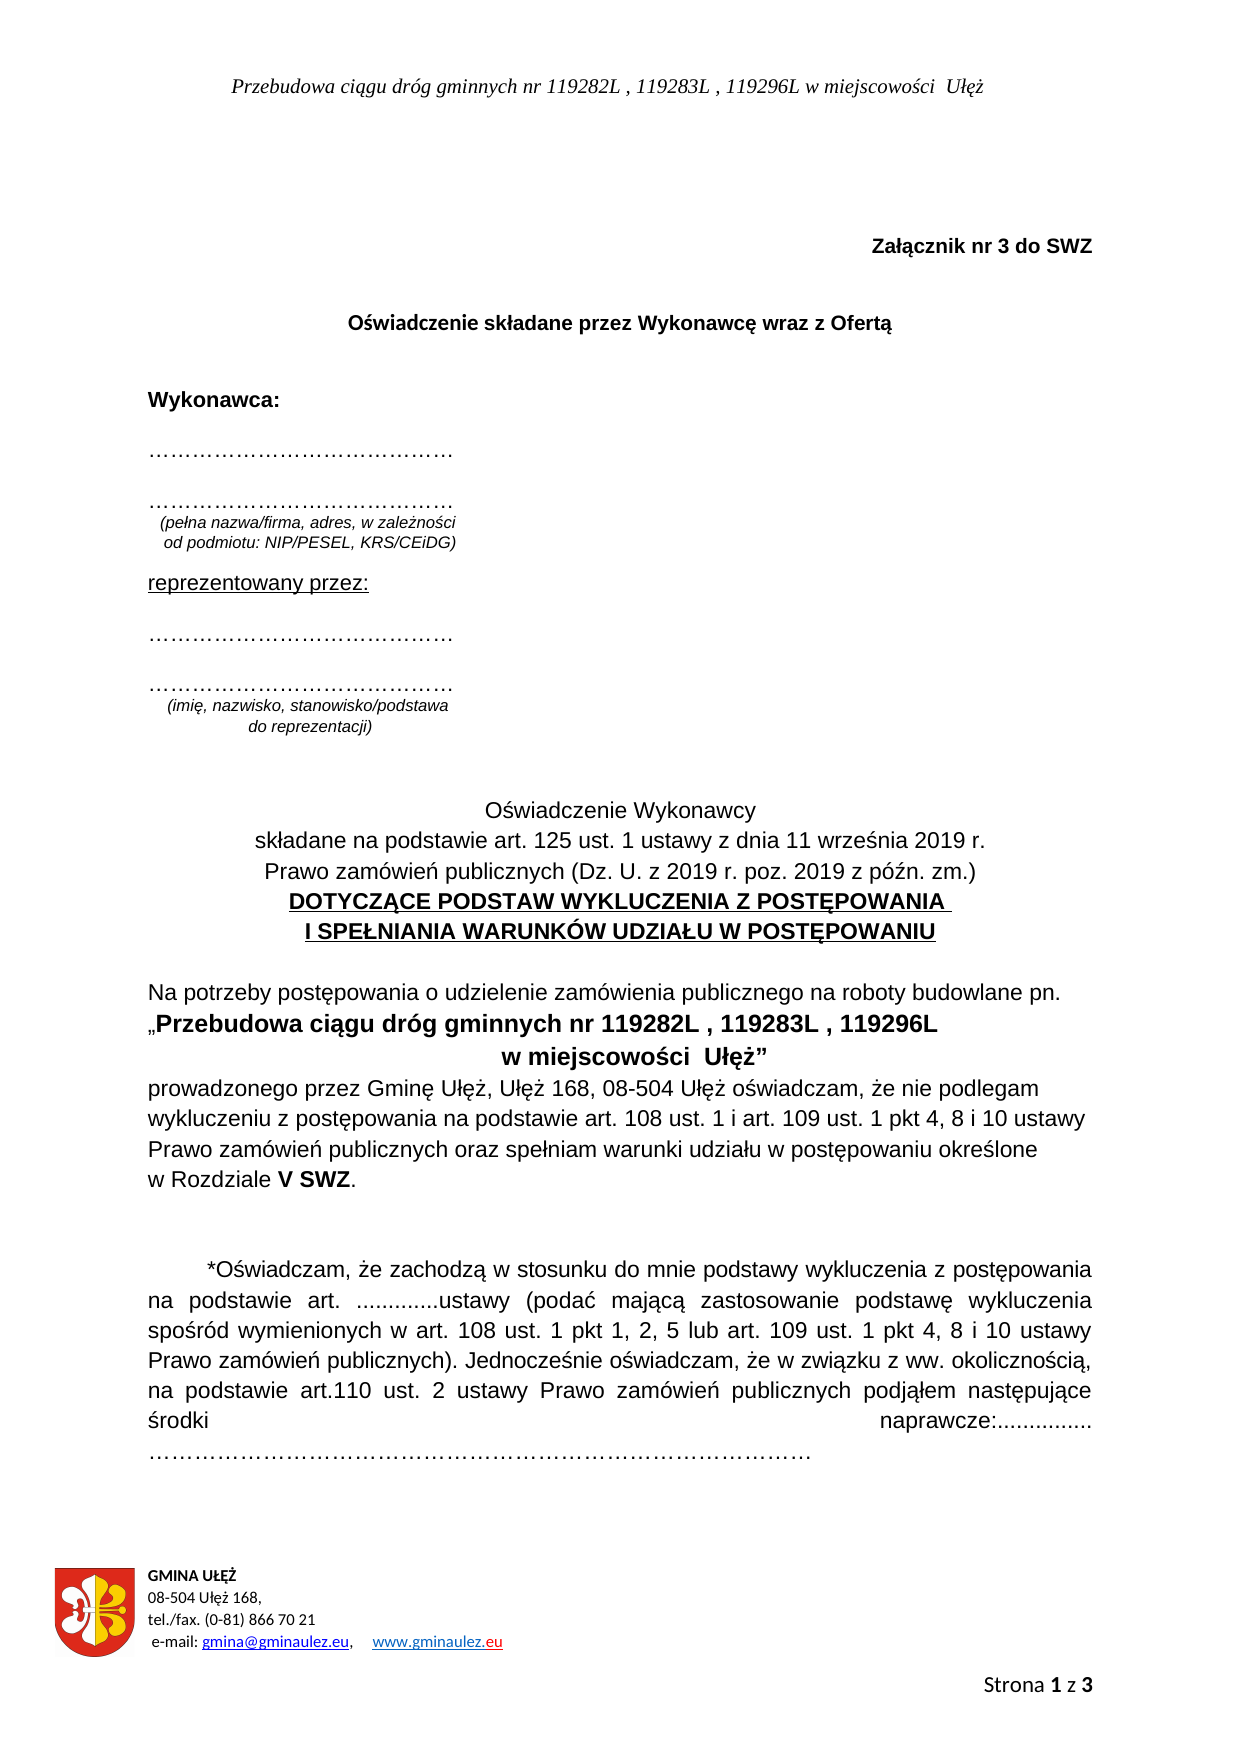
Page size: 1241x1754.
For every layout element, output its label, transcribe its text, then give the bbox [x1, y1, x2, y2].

text (pełna nazwa/firma, adres, w zależności od podmiotu: NIP/PESEL, KRS/CEiDG) [148, 513, 472, 552]
text …………………………………… [148, 671, 472, 696]
text Oświadczenie składane przez Wykonawcę wraz z Ofertą [148, 308, 1092, 336]
text (imię, nazwisko, stanowisko/podstawa do reprezentacji) [148, 696, 472, 736]
text DOTYCZĄCE PODSTAW WYKLUCZENIA Z POSTĘPOWANIA I SPEŁNIANIA WARUNKÓW UDZIAŁU W POSTĘPOWANIU [148, 888, 1092, 944]
text Na potrzeby postępowania o udzielenie zamówienia publicznego na roboty budowlane pn. „Przebudowa ciągu dróg gminnych nr 119282L , 119283L , 119296L w miejscowości Ułęż” [148, 978, 1092, 1071]
text Załącznik nr 3 do SWZ [738, 234, 1092, 258]
text składane na podstawie art. 125 ust. 1 ustawy z dnia 11 września 2019 r. [148, 827, 1092, 854]
text Prawo zamówień publicznych (Dz. U. z 2019 r. poz. 2019 z późn. zm.) [148, 858, 1092, 884]
text Wykonawca: [148, 387, 1092, 412]
text …………………………………… [148, 488, 472, 513]
text …………………………………… [148, 437, 472, 462]
picture [54, 1568, 135, 1657]
text reprezentowany przez: [148, 570, 1092, 595]
text *Oświadczam, że zachodzą w stosunku do mnie podstawy wykluczenia z postępowania na podstawie art. .............ustawy (podać mającą zastosowanie podstawę wykluczenia spośród wymienionych w art. 108 ust. 1 pkt 1, 2, 5 lub art. 109 ust. 1 pkt 4, 8 i 10 ustawy Prawo zamówień publicznych). Jednocześnie oświadczam, że w związku z ww. okolicznością, na podstawie art.110 ust. 2 ustawy Prawo zamówień publicznych podjąłem następujące środki naprawcze:...............…………………………………………………………………………… [148, 1256, 1092, 1464]
text prowadzonego przez Gminę Ułęż, Ułęż 168, 08-504 Ułęż oświadczam, że nie podlegam wykluczeniu z postępowania na podstawie art. 108 ust. 1 i art. 109 ust. 1 pkt 4, 8 i 10 ustawy Prawo zamówień publicznych oraz spełniam warunki udziału w postępowaniu określone w Rozdziale V SWZ. [148, 1075, 1092, 1192]
text …………………………………… [148, 621, 472, 646]
text Oświadczenie Wykonawcy [148, 797, 1092, 823]
